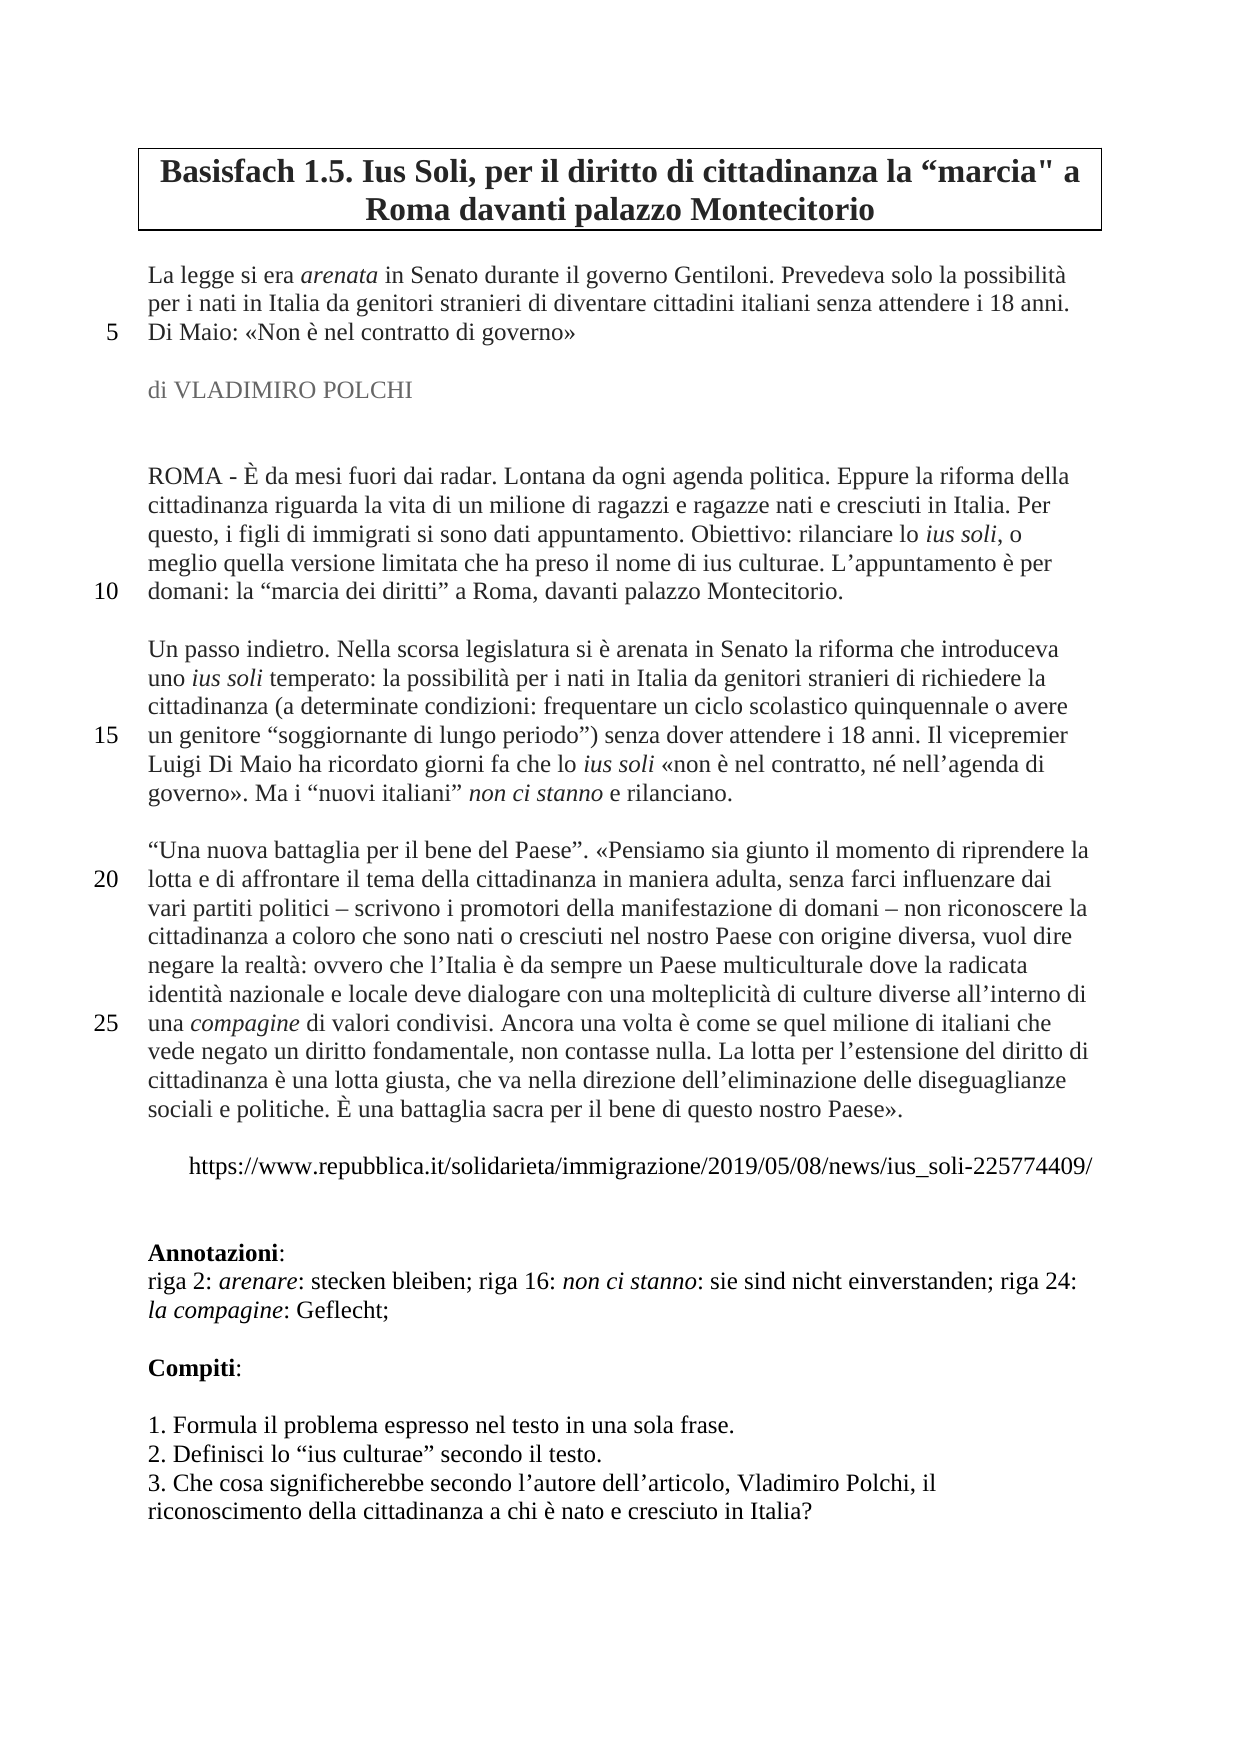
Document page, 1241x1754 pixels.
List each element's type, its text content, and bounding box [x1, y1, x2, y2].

text Basisfach 1.5. Ius Soli, per il diritto di cittadinanza la “marcia" a Roma davanti palazzo Montecitorio [139, 149, 1101, 229]
text https://www.repubblica.it/solidarieta/immigrazione/2019/05/08/news/ius_soli-225774409/ [148, 1151, 1092, 1180]
text di VLADIMIRO POLCHI [148, 375, 1092, 404]
text 2. Definisci lo “ius culturae” secondo il testo. [148, 1439, 1092, 1468]
text Un passo indietro. Nella scorsa legislatura si è arenata in Senato la riforma che introduceva uno ius soli temperato: la possibilità per i nati in Italia da genitori stranieri di richiedere la cittadinanza (a determinate condizioni: frequentare un ciclo scolastico quinquennale o avere un genitore “soggiornante di lungo periodo”) senza dover attendere i 18 anni. Il vicepremier Luigi Di Maio ha ricordato giorni fa che lo ius soli «non è nel contratto, né nell’agenda di governo». Ma i “nuovi italiani” non ci stanno e rilanciano. [148, 634, 1092, 806]
text La legge si era arenata in Senato durante il governo Gentiloni. Prevedeva solo la possibilità per i nati in Italia da genitori stranieri di diventare cittadini italiani senza attendere i 18 anni. Di Maio: «Non è nel contratto di governo» [148, 260, 1092, 346]
text 3. Che cosa significherebbe secondo l’autore dell’articolo, Vladimiro Polchi, il riconoscimento della cittadinanza a chi è nato e cresciuto in Italia? [148, 1468, 1092, 1525]
text “Una nuova battaglia per il bene del Paese”. «Pensiamo sia giunto il momento di riprendere la lotta e di affrontare il tema della cittadinanza in maniera adulta, senza farci influenzare dai vari partiti politici – scrivono i promotori della manifestazione di domani – non riconoscere la cittadinanza a coloro che sono nati o cresciuti nel nostro Paese con origine diversa, vuol dire negare la realtà: ovvero che l’Italia è da sempre un Paese multiculturale dove la radicata identità nazionale e locale deve dialogare con una molteplicità di culture diverse all’interno di una compagine di valori condivisi. Ancora una volta è come se quel milione di italiani che vede negato un diritto fondamentale, non contasse nulla. La lotta per l’estensione del diritto di cittadinanza è una lotta giusta, che va nella direzione dell’eliminazione delle diseguaglianze sociali e politiche. È una battaglia sacra per il bene di questo nostro Paese». [148, 835, 1092, 1151]
text Compiti: [148, 1353, 1092, 1381]
text ROMA - È da mesi fuori dai radar. Lontana da ogni agenda politica. Eppure la riforma della cittadinanza riguarda la vita di un milione di ragazzi e ragazze nati e cresciuti in Italia. Per questo, i figli di immigrati si sono dati appuntamento. Obiettivo: rilanciare lo ius soli, o meglio quella versione limitata che ha preso il nome di ius culturae. L’appuntamento è per domani: la “marcia dei diritti” a Roma, davanti palazzo Montecitorio. [148, 461, 1092, 605]
text riga 2: arenare: stecken bleiben; riga 16: non ci stanno: sie sind nicht einverstanden; riga 24: la compagine: Geflecht; [148, 1266, 1092, 1324]
text 1. Formula il problema espresso nel testo in una sola frase. [148, 1410, 1092, 1439]
text Annotazioni: [148, 1238, 1092, 1266]
